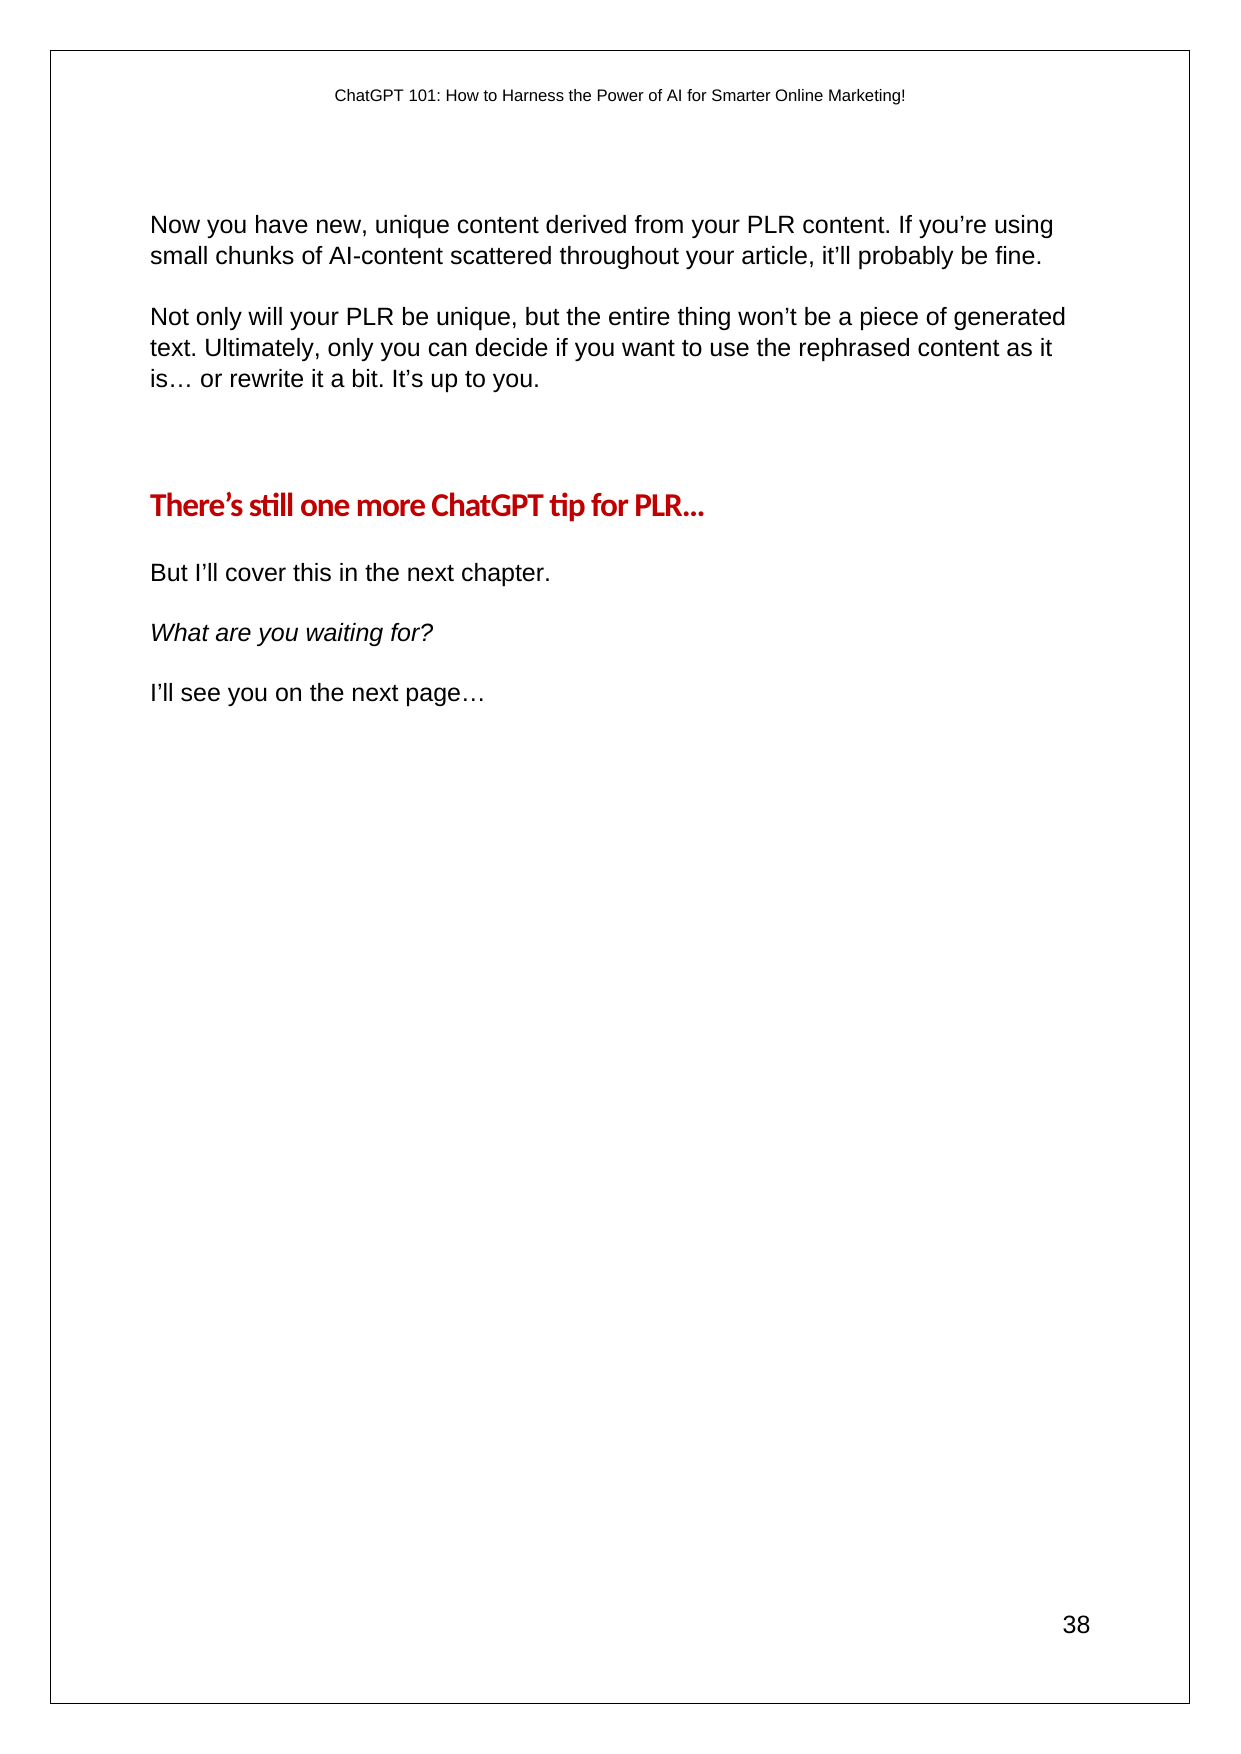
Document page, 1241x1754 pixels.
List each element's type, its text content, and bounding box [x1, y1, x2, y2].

text What are you waiting for? [150, 618, 1090, 646]
text I’ll see you on the next page… [150, 678, 1090, 707]
text Now you have new, unique content derived from your PLR content. If you’re using small chunks of AI-content scattered throughout your article, it’ll probably be fine. [150, 210, 1090, 270]
text But I’ll cover this in the next chapter. [150, 557, 1090, 586]
title There’s still one more ChatGPT tip for PLR… [150, 484, 1090, 525]
text Not only will your PLR be unique, but the entire thing won’t be a piece of generated text. Ultimately, only you can decide if you want to use the rephrased content as it is… or rewrite it a bit. It’s up to you. [150, 301, 1090, 392]
